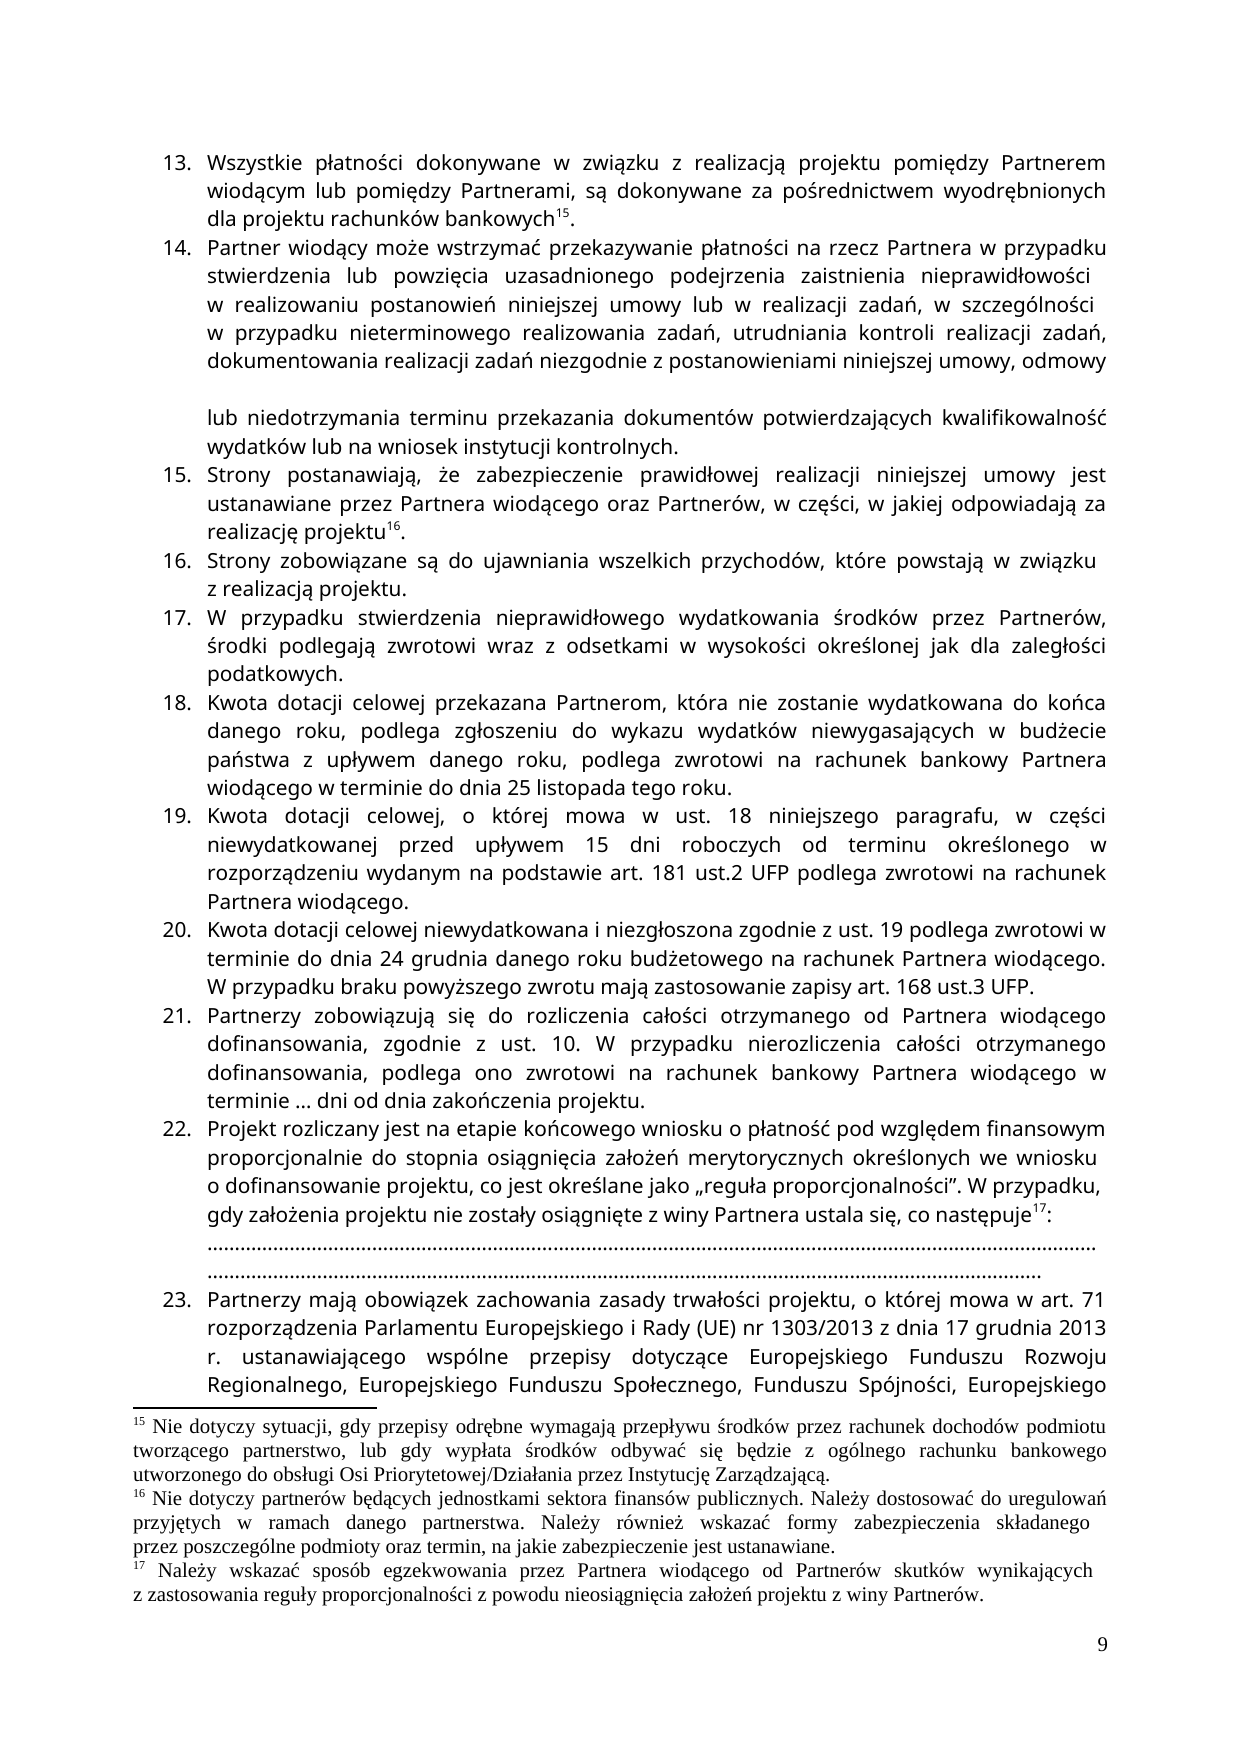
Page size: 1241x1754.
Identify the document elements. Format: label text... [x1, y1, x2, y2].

list Partnerzy zobowiązują się do rozliczenia całości otrzymanego od Partnera wiodącego dofinansowania, zgodnie z ust. 10. W przypadku nierozliczenia całości otrzymanego dofinansowania, podlega ono zwrotowi na rachunek bankowy Partnera wiodącego w terminie … dni od dnia zakończenia projektu. [162, 1001, 1107, 1114]
list Partner wiodący może wstrzymać przekazywanie płatności na rzecz Partnera w przypadku stwierdzenia lub powzięcia uzasadnionego podejrzenia zaistnienia nieprawidłowości w realizowaniu postanowień niniejszej umowy lub w realizacji zadań, w szczególności w przypadku nieterminowego realizowania zadań, utrudniania kontroli realizacji zadań, dokumentowania realizacji zadań niezgodnie z postanowieniami niniejszej umowy, odmowy lub niedotrzymania terminu przekazania dokumentów potwierdzających kwalifikowalność wydatków lub na wniosek instytucji kontrolnych. [162, 233, 1107, 460]
list W przypadku stwierdzenia nieprawidłowego wydatkowania środków przez Partnerów, środki podlegają zwrotowi wraz z odsetkami w wysokości określonej jak dla zaległości podatkowych. [162, 603, 1107, 688]
list …………………………………………………………………………………………………………………………………………………………………………………………………………………………………………………………………………………….. [207, 1228, 1107, 1285]
list Strony postanawiają, że zabezpieczenie prawidłowej realizacji niniejszej umowy jest ustanawiane przez Partnera wiodącego oraz Partnerów, w części, w jakiej odpowiadają za realizację projektu. [162, 460, 1107, 546]
list Strony zobowiązane są do ujawniania wszelkich przychodów, które powstają w związku z realizacją projektu. [162, 546, 1107, 603]
list Kwota dotacji celowej przekazana Partnerom, która nie zostanie wydatkowana do końca danego roku, podlega zgłoszeniu do wykazu wydatków niewygasających w budżecie państwa z upływem danego roku, podlega zwrotowi na rachunek bankowy Partnera wiodącego w terminie do dnia 25 listopada tego roku. [162, 688, 1107, 802]
list Projekt rozliczany jest na etapie końcowego wniosku o płatność pod względem finansowym proporcjonalnie do stopnia osiągnięcia założeń merytorycznych określonych we wniosku o dofinansowanie projektu, co jest określane jako „reguła proporcjonalności”. W przypadku, gdy założenia projektu nie zostały osiągnięte z winy Partnera ustala się, co następuje: [162, 1114, 1107, 1228]
list Kwota dotacji celowej niewydatkowana i niezgłoszona zgodnie z ust. 19 podlega zwrotowi w terminie do dnia 24 grudnia danego roku budżetowego na rachunek Partnera wiodącego. W przypadku braku powyższego zwrotu mają zastosowanie zapisy art. 168 ust.3 UFP. [162, 915, 1107, 1001]
list Kwota dotacji celowej, o której mowa w ust. 18 niniejszego paragrafu, w części niewydatkowanej przed upływem 15 dni roboczych od terminu określonego w rozporządzeniu wydanym na podstawie art. 181 ust.2 UFP podlega zwrotowi na rachunek Partnera wiodącego. [162, 802, 1107, 915]
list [162, 1285, 1107, 1399]
list Wszystkie płatności dokonywane w związku z realizacją projektu pomiędzy Partnerem wiodącym lub pomiędzy Partnerami, są dokonywane za pośrednictwem wyodrębnionych dla projektu rachunków bankowych. [162, 148, 1107, 233]
